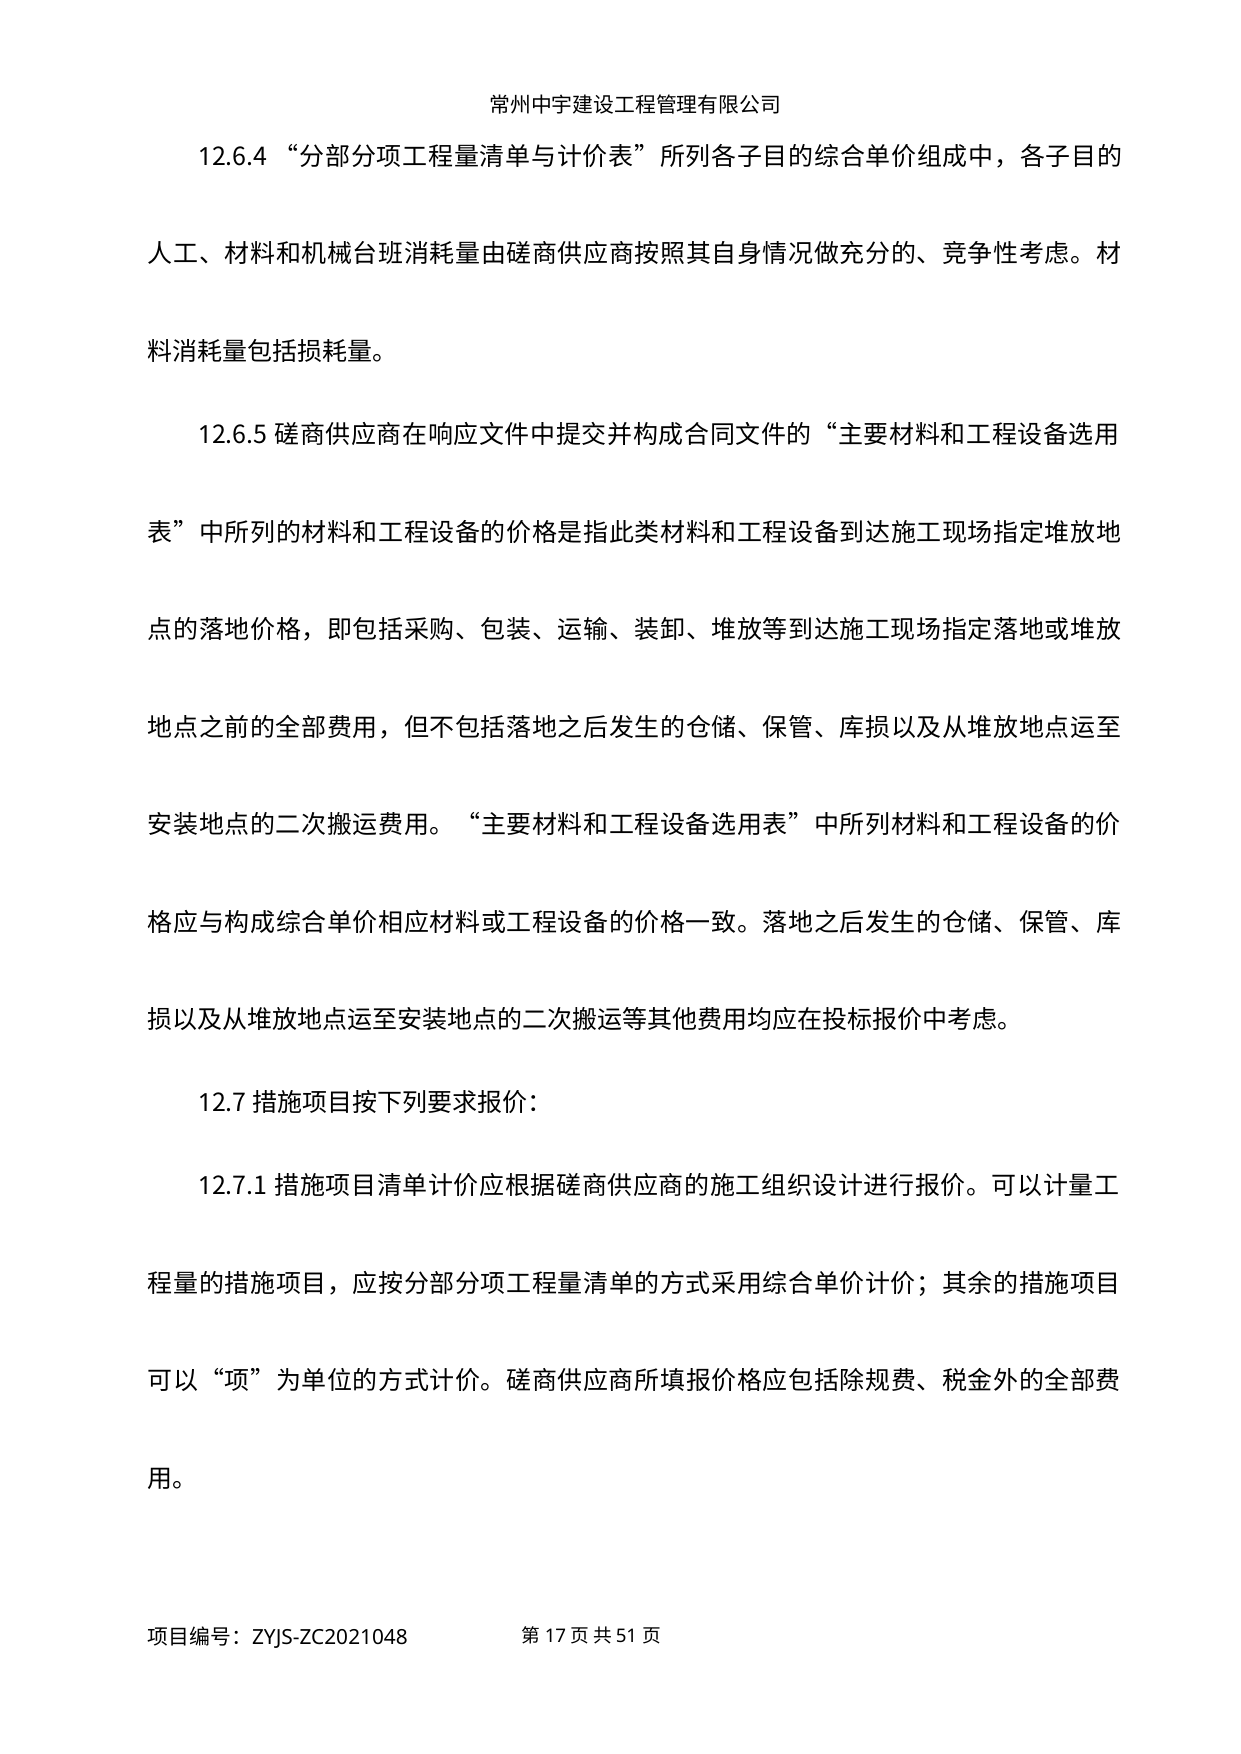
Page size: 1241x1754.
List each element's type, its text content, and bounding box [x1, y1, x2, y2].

text 12.7.1 措施项目清单计价应根据磋商供应商的施工组织设计进行报价。可以计量工程量的措施项目，应按分部分项工程量清单的方式采用综合单价计价；其余的措施项目可以“项”为单位的方式计价。磋商供应商所填报价格应包括除规费、税金外的全部费用。 [148, 1151, 1122, 1509]
text 12.6.5 磋商供应商在响应文件中提交并构成合同文件的“主要材料和工程设备选用表”中所列的材料和工程设备的价格是指此类材料和工程设备到达施工现场指定堆放地点的落地价格，即包括采购、包装、运输、装卸、堆放等到达施工现场指定落地或堆放地点之前的全部费用，但不包括落地之后发生的仓储、保管、库损以及从堆放地点运至安装地点的二次搬运费用。“主要材料和工程设备选用表”中所列材料和工程设备的价格应与构成综合单价相应材料或工程设备的价格一致。落地之后发生的仓储、保管、库损以及从堆放地点运至安装地点的二次搬运等其他费用均应在投标报价中考虑。 [148, 400, 1122, 1050]
text 12.7 措施项目按下列要求报价： [148, 1068, 1122, 1133]
text 12.6.4 “分部分项工程量清单与计价表”所列各子目的综合单价组成中，各子目的人工、材料和机械台班消耗量由磋商供应商按照其自身情况做充分的、竞争性考虑。材料消耗量包括损耗量。 [148, 122, 1122, 382]
